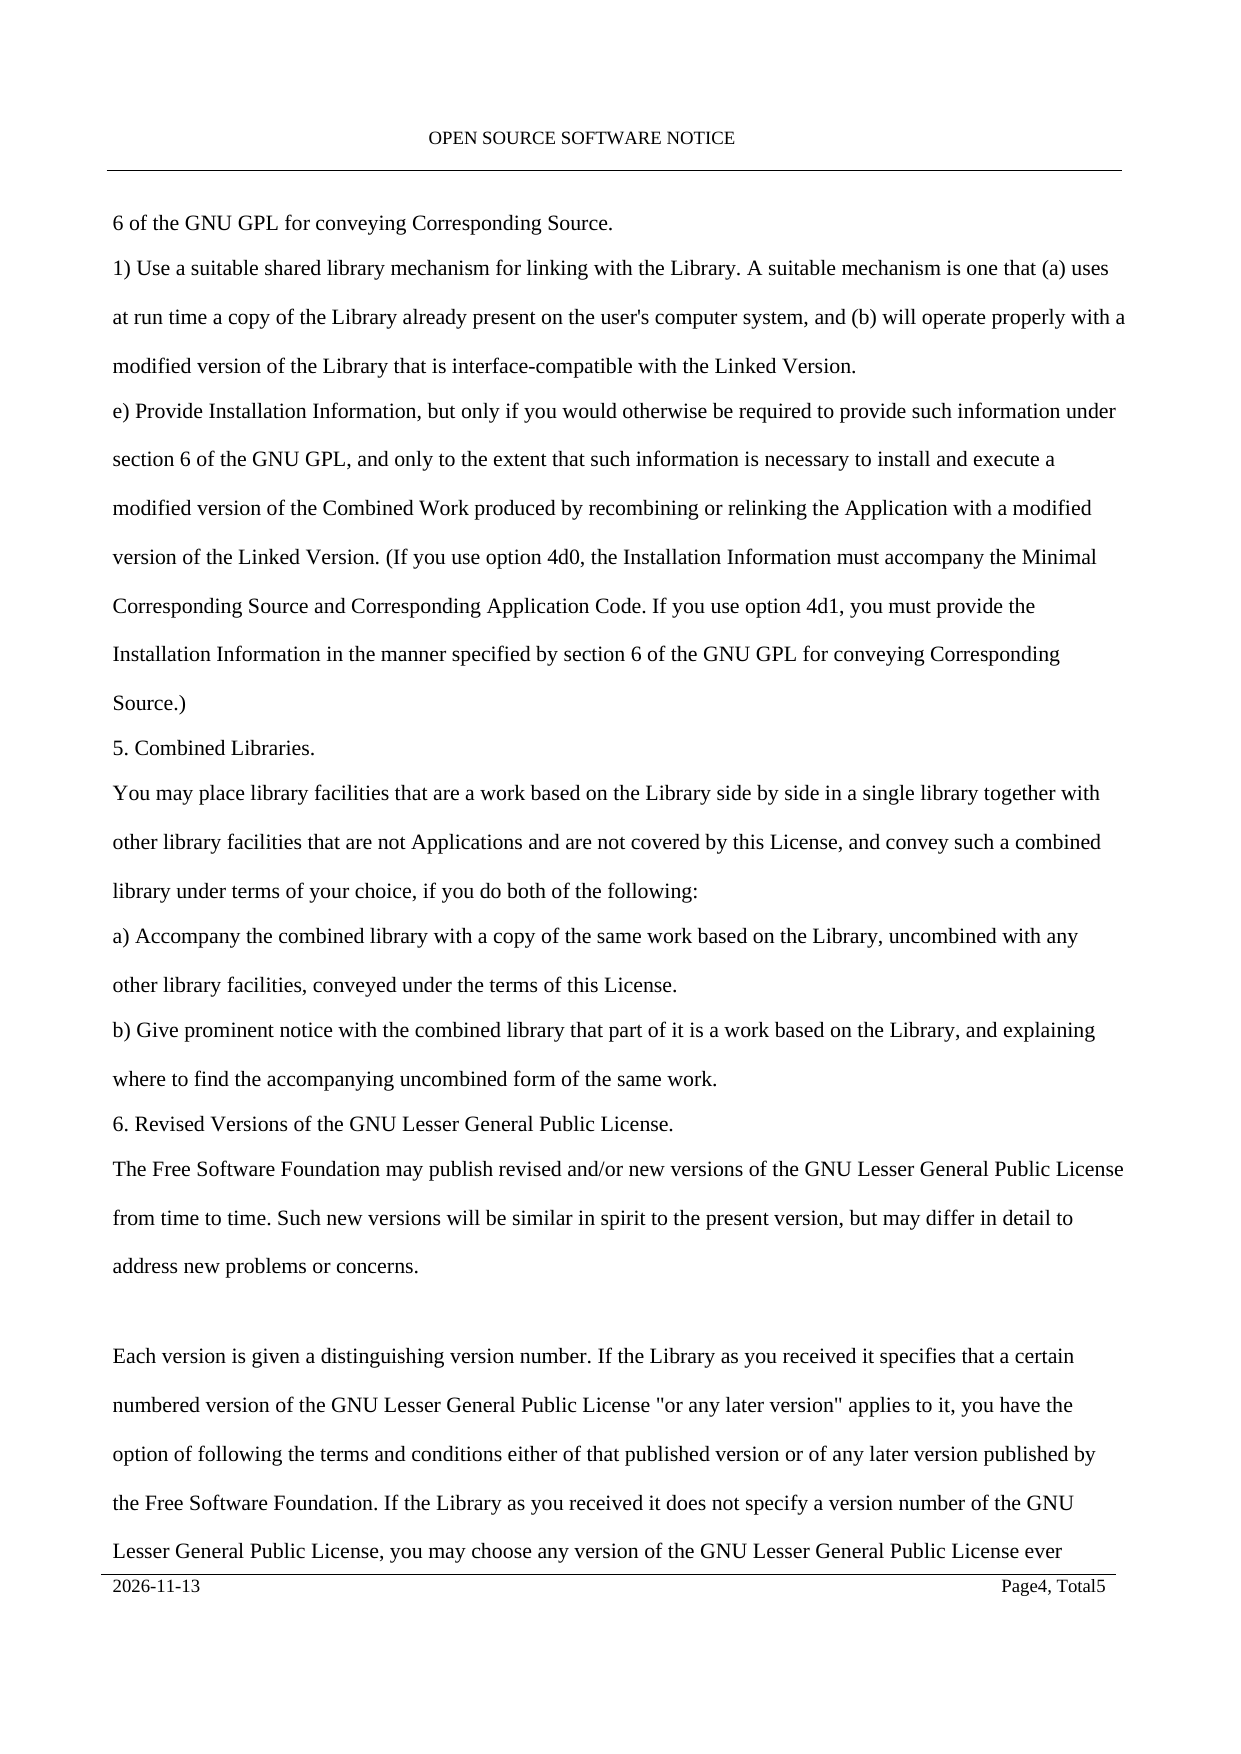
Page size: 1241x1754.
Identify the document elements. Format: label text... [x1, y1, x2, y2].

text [112, 1340, 1128, 1567]
text 1) Use a suitable shared library mechanism for linking with the Library. A suitable mechanism is one that (a) uses at run time a copy of the Library already present on the user's computer system, and (b) will operate properly with a modified version of the Library that is interface-compatible with the Linked Version. [112, 251, 1128, 381]
text You may place library facilities that are a work based on the Library side by side in a single library together with other library facilities that are not Applications and are not covered by this License, and convey such a combined library under terms of your choice, if you do both of the following: [112, 777, 1128, 907]
text The Free Software Foundation may publish revised and/or new versions of the GNU Lesser General Public License from time to time. Such new versions will be similar in spirit to the present version, but may differ in detail to address new problems or concerns. [112, 1152, 1128, 1282]
text 5. Combined Libraries. [112, 732, 1128, 764]
text 6. Revised Versions of the GNU Lesser General Public License. [112, 1107, 1128, 1139]
text b) Give prominent notice with the combined library that part of it is a work based on the Library, and explaining where to find the accompanying uncombined form of the same work. [112, 1013, 1128, 1094]
text e) Provide Installation Information, but only if you would otherwise be required to provide such information under section 6 of the GNU GPL, and only to the extent that such information is necessary to install and execute a modified version of the Combined Work produced by recombining or relinking the Application with a modified version of the Linked Version. (If you use option 4d0, the Installation Information must accompany the Minimal Corresponding Source and Corresponding Application Code. If you use option 4d1, you must provide the Installation Information in the manner specified by section 6 of the GNU GPL for conveying Corresponding Source.) [112, 394, 1128, 719]
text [112, 206, 1128, 239]
text a) Accompany the combined library with a copy of the same work based on the Library, uncombined with any other library facilities, conveyed under the terms of this License. [112, 919, 1128, 1001]
